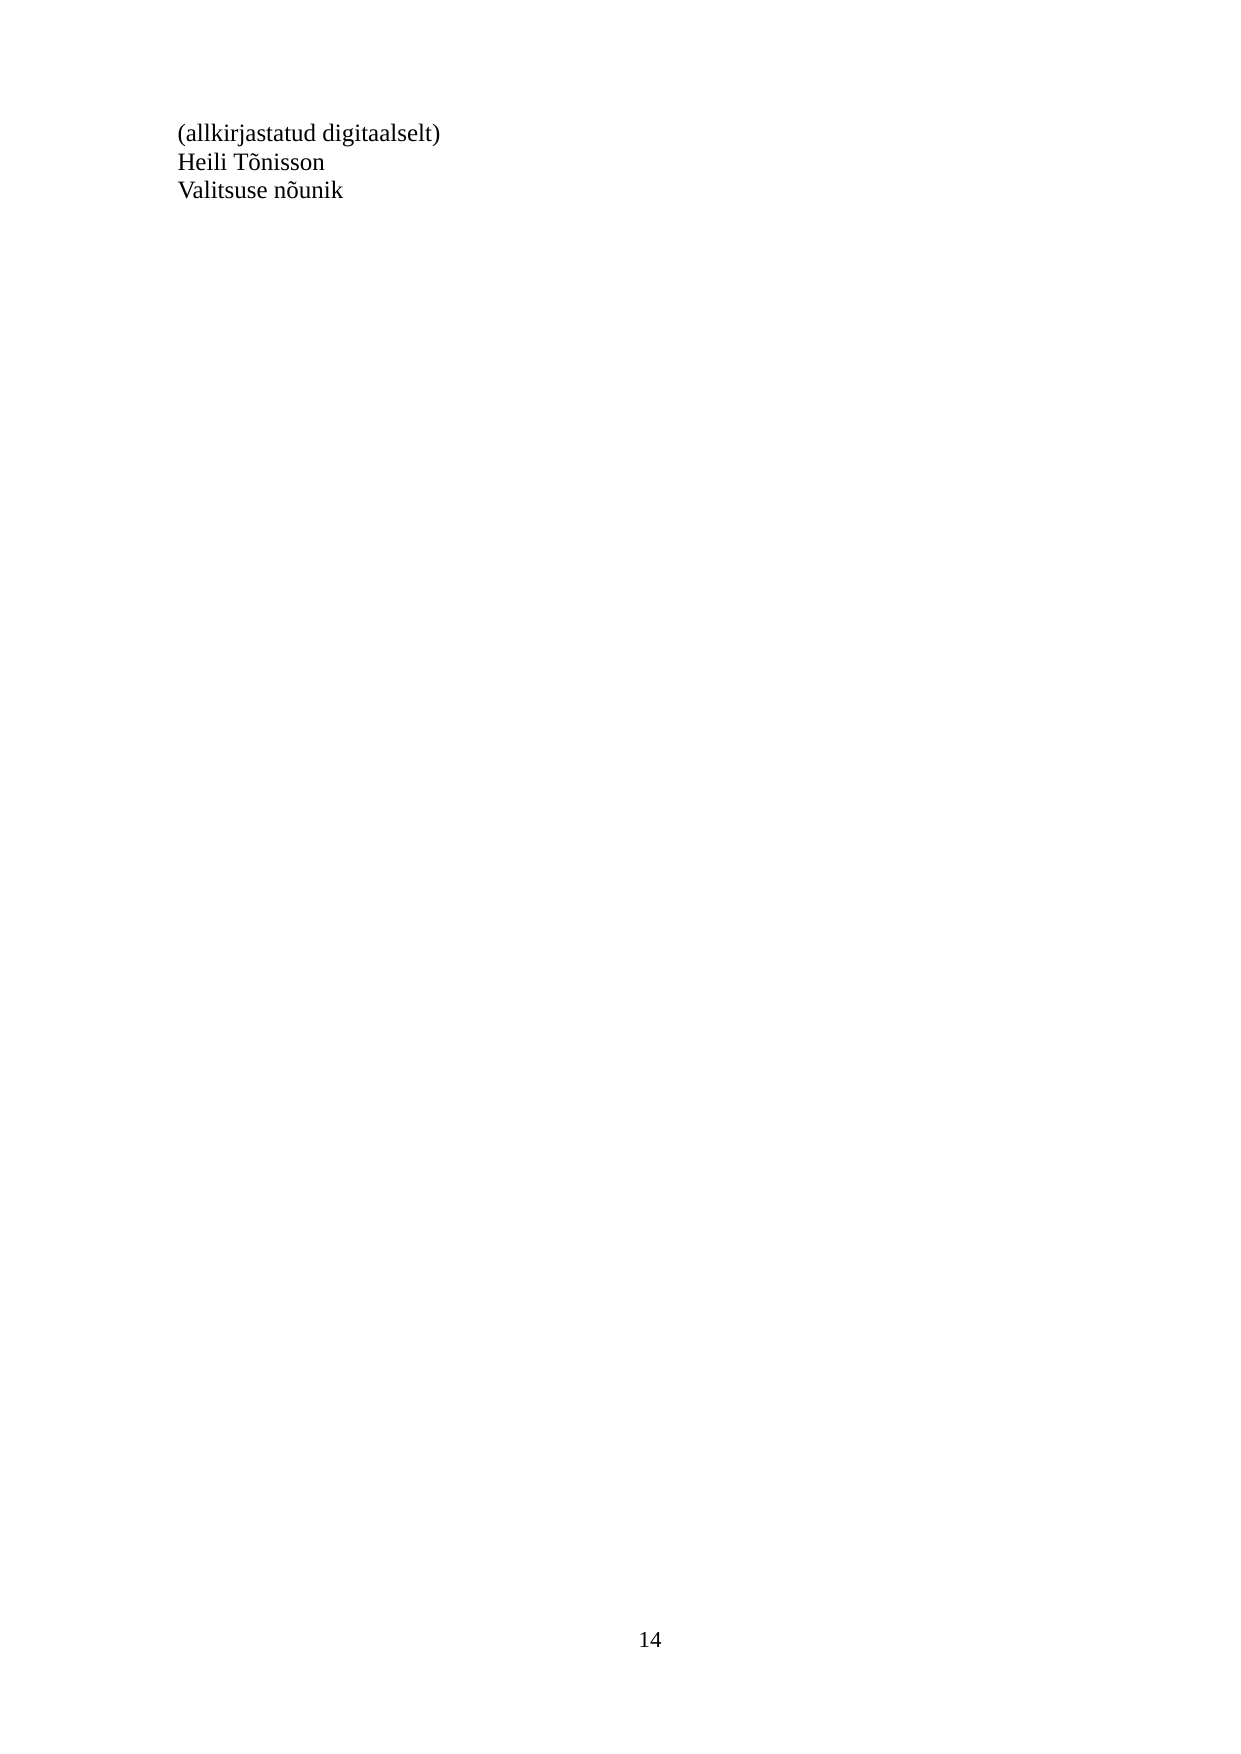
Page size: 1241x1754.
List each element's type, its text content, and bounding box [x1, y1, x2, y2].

text (allkirjastatud digitaalselt) [177, 118, 1122, 147]
text Heili Tõnisson [177, 147, 1122, 176]
text Valitsuse nõunik [177, 176, 1122, 204]
